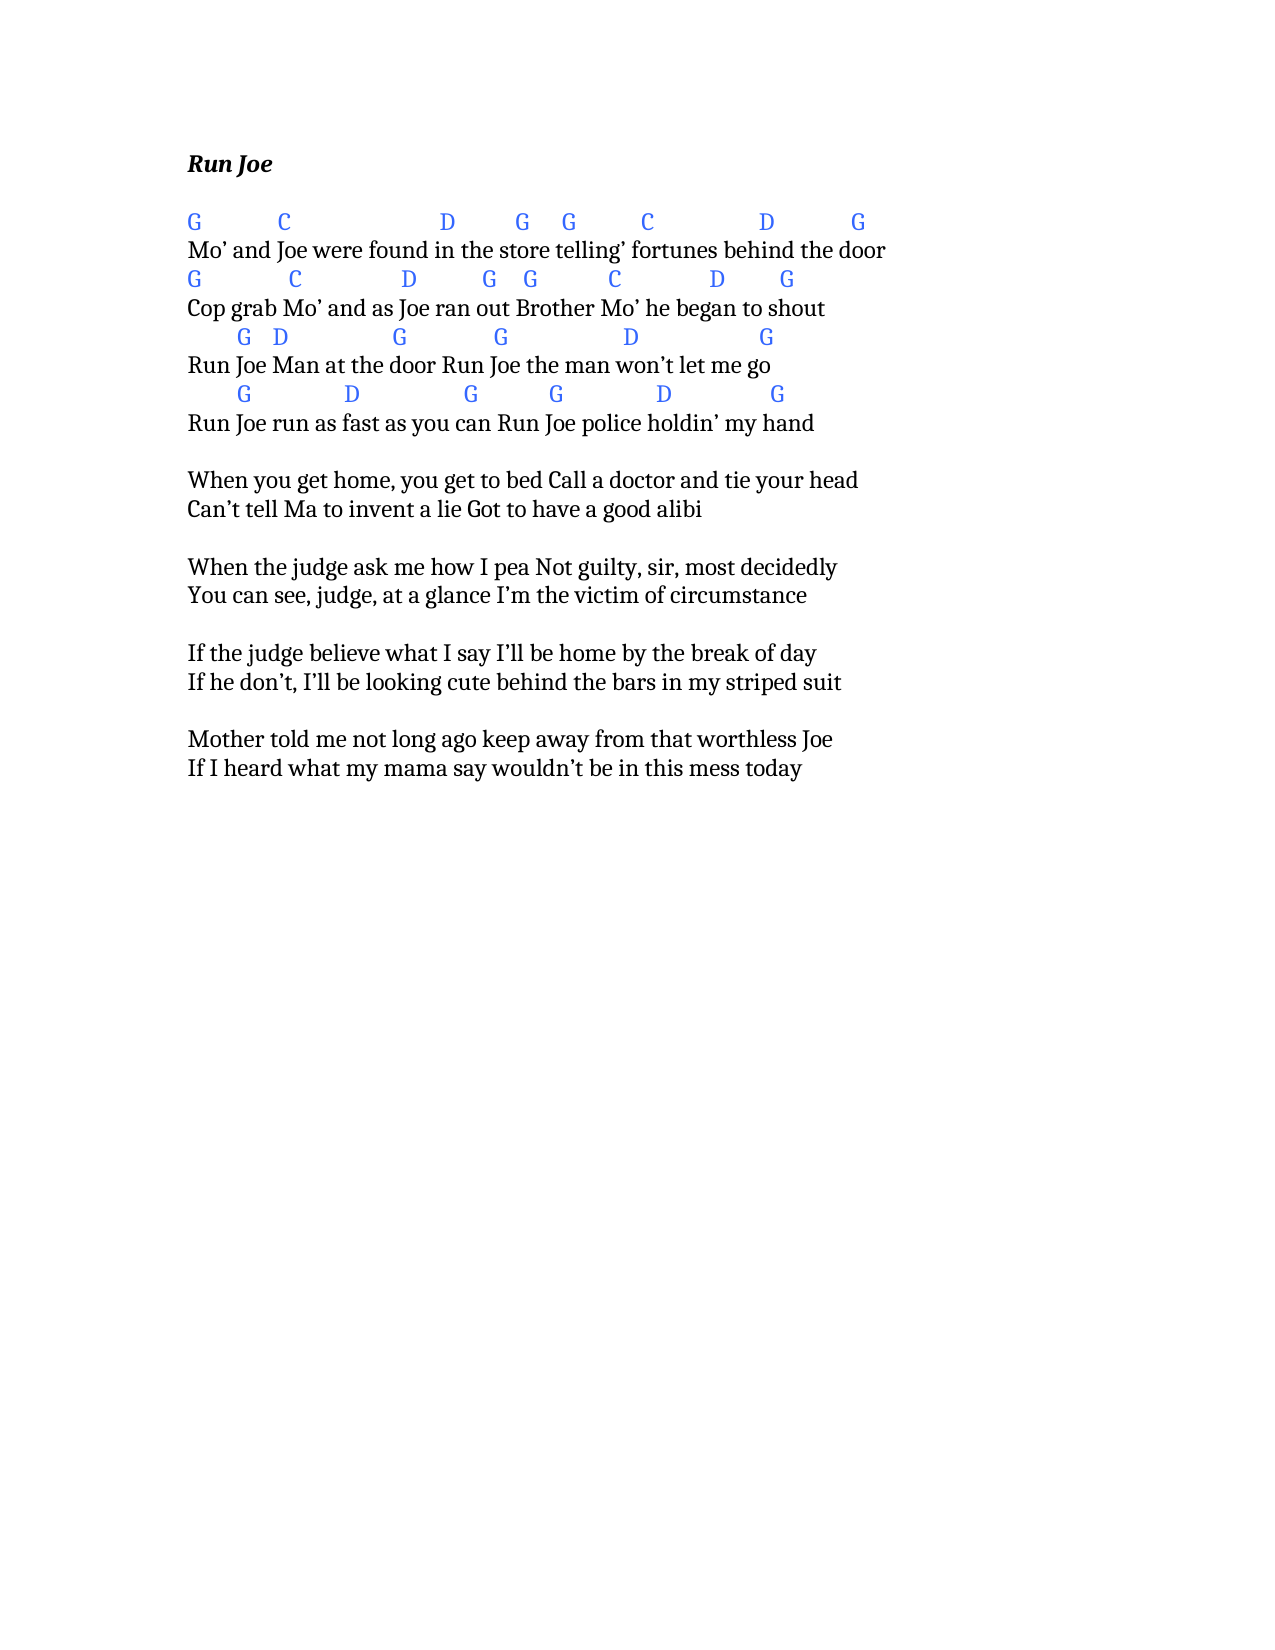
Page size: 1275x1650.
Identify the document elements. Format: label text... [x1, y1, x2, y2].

text When you get home, you get to bed Call a doctor and tie your head [187, 466, 1087, 495]
text Can’t tell Ma to invent a lie Got to have a good alibi [187, 495, 1087, 524]
text G D G G D G [187, 322, 1087, 351]
text Cop grab Mo’ and as Joe ran out Brother Mo’ he began to shout [187, 294, 1087, 322]
text G C D G G C D G [187, 207, 1087, 236]
text G D G G D G [187, 380, 1087, 409]
text If he don’t, I’ll be looking cute behind the bars in my striped suit [187, 667, 1087, 696]
text If I heard what my mama say wouldn’t be in this mess today [187, 754, 1087, 782]
text Run Joe [187, 150, 1087, 179]
text Run Joe Man at the door Run Joe the man won’t let me go [187, 351, 1087, 380]
text Mo’ and Joe were found in the store telling’ fortunes behind the door [187, 236, 1087, 265]
text G C D G G C D G [187, 265, 1087, 294]
text Run Joe run as fast as you can Run Joe police holdin’ my hand [187, 409, 1087, 437]
text Mother told me not long ago keep away from that worthless Joe [187, 725, 1087, 754]
text If the judge believe what I say I’ll be home by the break of day [187, 639, 1087, 667]
text When the judge ask me how I pea Not guilty, sir, most decidedly [187, 552, 1087, 581]
text You can see, judge, at a glance I’m the victim of circumstance [187, 581, 1087, 610]
